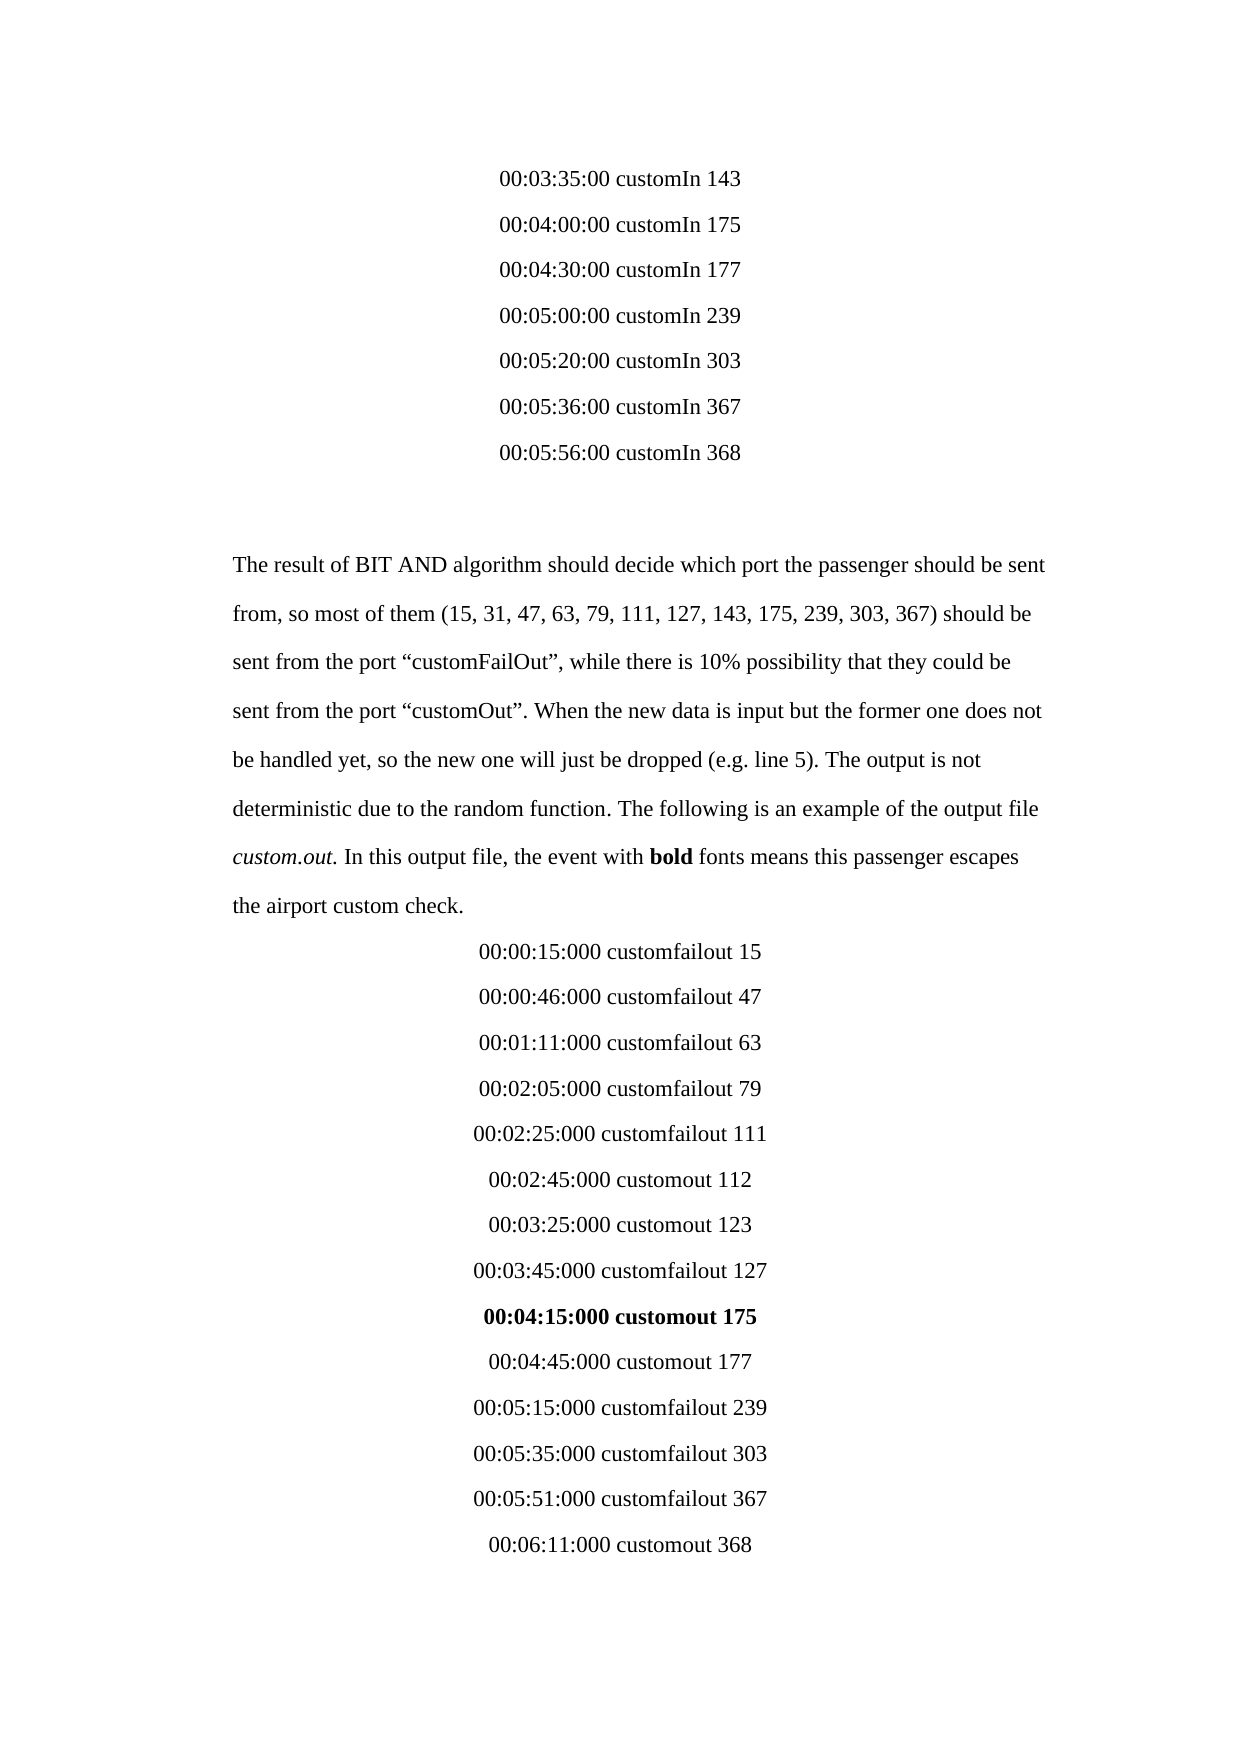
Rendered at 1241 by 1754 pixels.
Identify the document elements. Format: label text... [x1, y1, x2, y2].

text 00:03:35:00 customIn 143 [187, 162, 1053, 194]
text 00:05:15:000 customfailout 239 [187, 1391, 1053, 1423]
text 00:02:45:000 customout 112 [187, 1163, 1053, 1195]
text 00:03:45:000 customfailout 127 [187, 1254, 1053, 1287]
text 00:04:00:00 customIn 175 [187, 208, 1053, 240]
text 00:00:15:000 customfailout 15 [187, 935, 1053, 967]
text 00:04:45:000 customout 177 [187, 1345, 1053, 1378]
text 00:05:35:000 customfailout 303 [187, 1437, 1053, 1469]
text 00:04:15:000 customout 175 [187, 1300, 1053, 1332]
text 00:05:36:00 customIn 367 [187, 390, 1053, 423]
text 00:05:00:00 customIn 239 [187, 299, 1053, 331]
text 00:05:20:00 customIn 303 [187, 344, 1053, 377]
text 00:02:25:000 customfailout 111 [187, 1117, 1053, 1150]
text 00:00:46:000 customfailout 47 [187, 980, 1053, 1013]
text 00:05:51:000 customfailout 367 [187, 1482, 1053, 1515]
text 00:04:30:00 customIn 177 [187, 253, 1053, 286]
text 00:01:11:000 customfailout 63 [187, 1026, 1053, 1058]
text 00:02:05:000 customfailout 79 [187, 1072, 1053, 1104]
text 00:03:25:000 customout 123 [187, 1208, 1053, 1241]
text 00:06:11:000 customout 368 [187, 1528, 1053, 1560]
text 00:05:56:00 customIn 368 [187, 436, 1053, 468]
text The result of BIT AND algorithm should decide which port the passenger should be sent from, so most of them (15, 31, 47, 63, 79, 111, 127, 143, 175, 239, 303, 367) should be sent from the port “customFailOut”, while there is 10% possibility that they could be sent from the port “customOut”. When the new data is input but the former one does not be handled yet, so the new one will just be dropped (e.g. line 5). The output is not deterministic due to the random function. The following is an example of the output file custom.out. In this output file, the event with bold fonts means this passenger escapes the airport custom check. [232, 548, 1053, 922]
